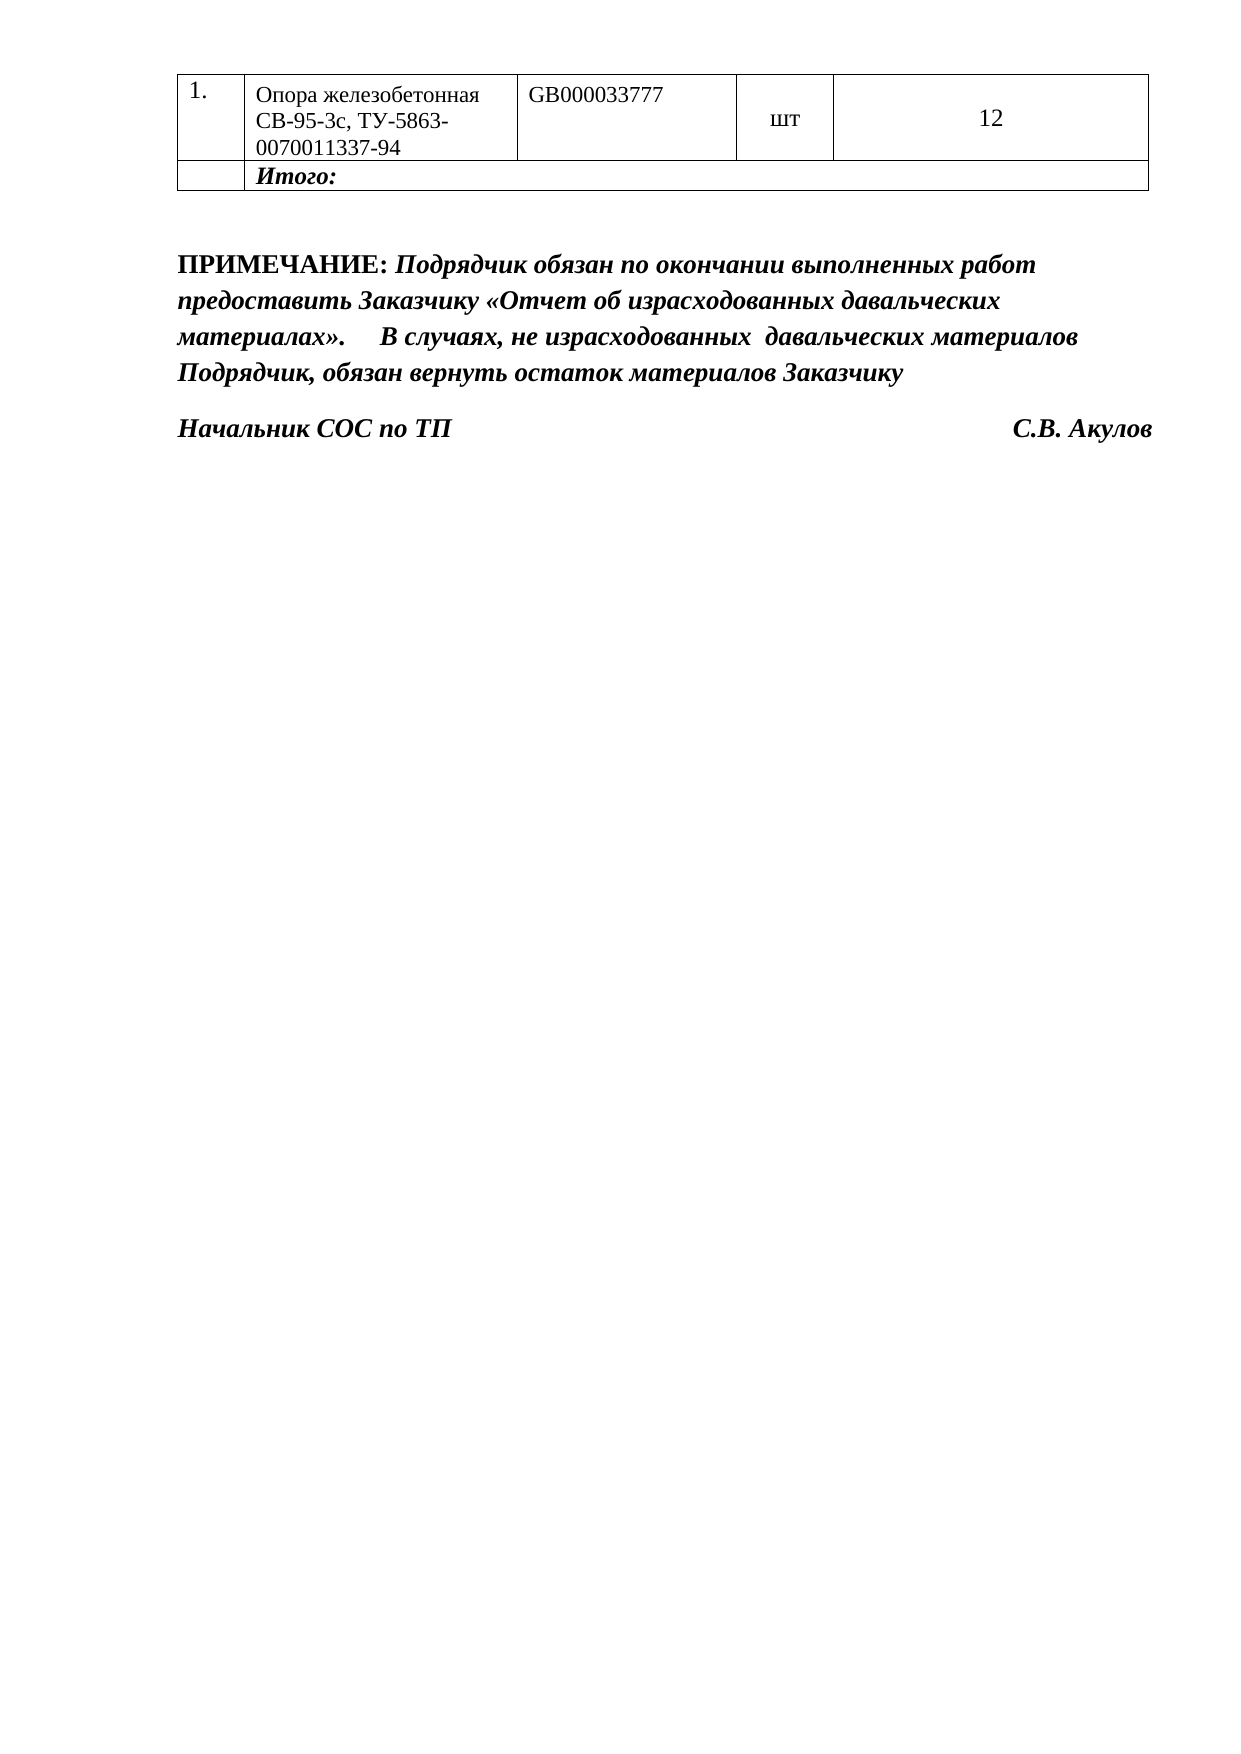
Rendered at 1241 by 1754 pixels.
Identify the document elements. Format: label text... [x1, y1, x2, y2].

text Начальник СОС по ТП С.В. Акулов [177, 412, 1167, 443]
table_cell Опора железобетонная СВ-95-3с, ТУ-5863-0070011337-94 [245, 75, 517, 160]
text ПРИМЕЧАНИЕ: Подрядчик обязан по окончании выполненных работ предоставить Заказчику «Отчет об израсходованных давальческих материалах». В случаях, не израсходованных давальческих материалов Подрядчик, обязан вернуть остаток материалов Заказчику [177, 248, 1167, 387]
table_cell Итого: [245, 161, 1148, 190]
table_cell GB000033777 [518, 75, 736, 160]
table_cell 12 [834, 75, 1148, 160]
table_cell шт [737, 75, 833, 160]
table_cell [178, 161, 244, 190]
table_cell 1. [178, 75, 244, 160]
